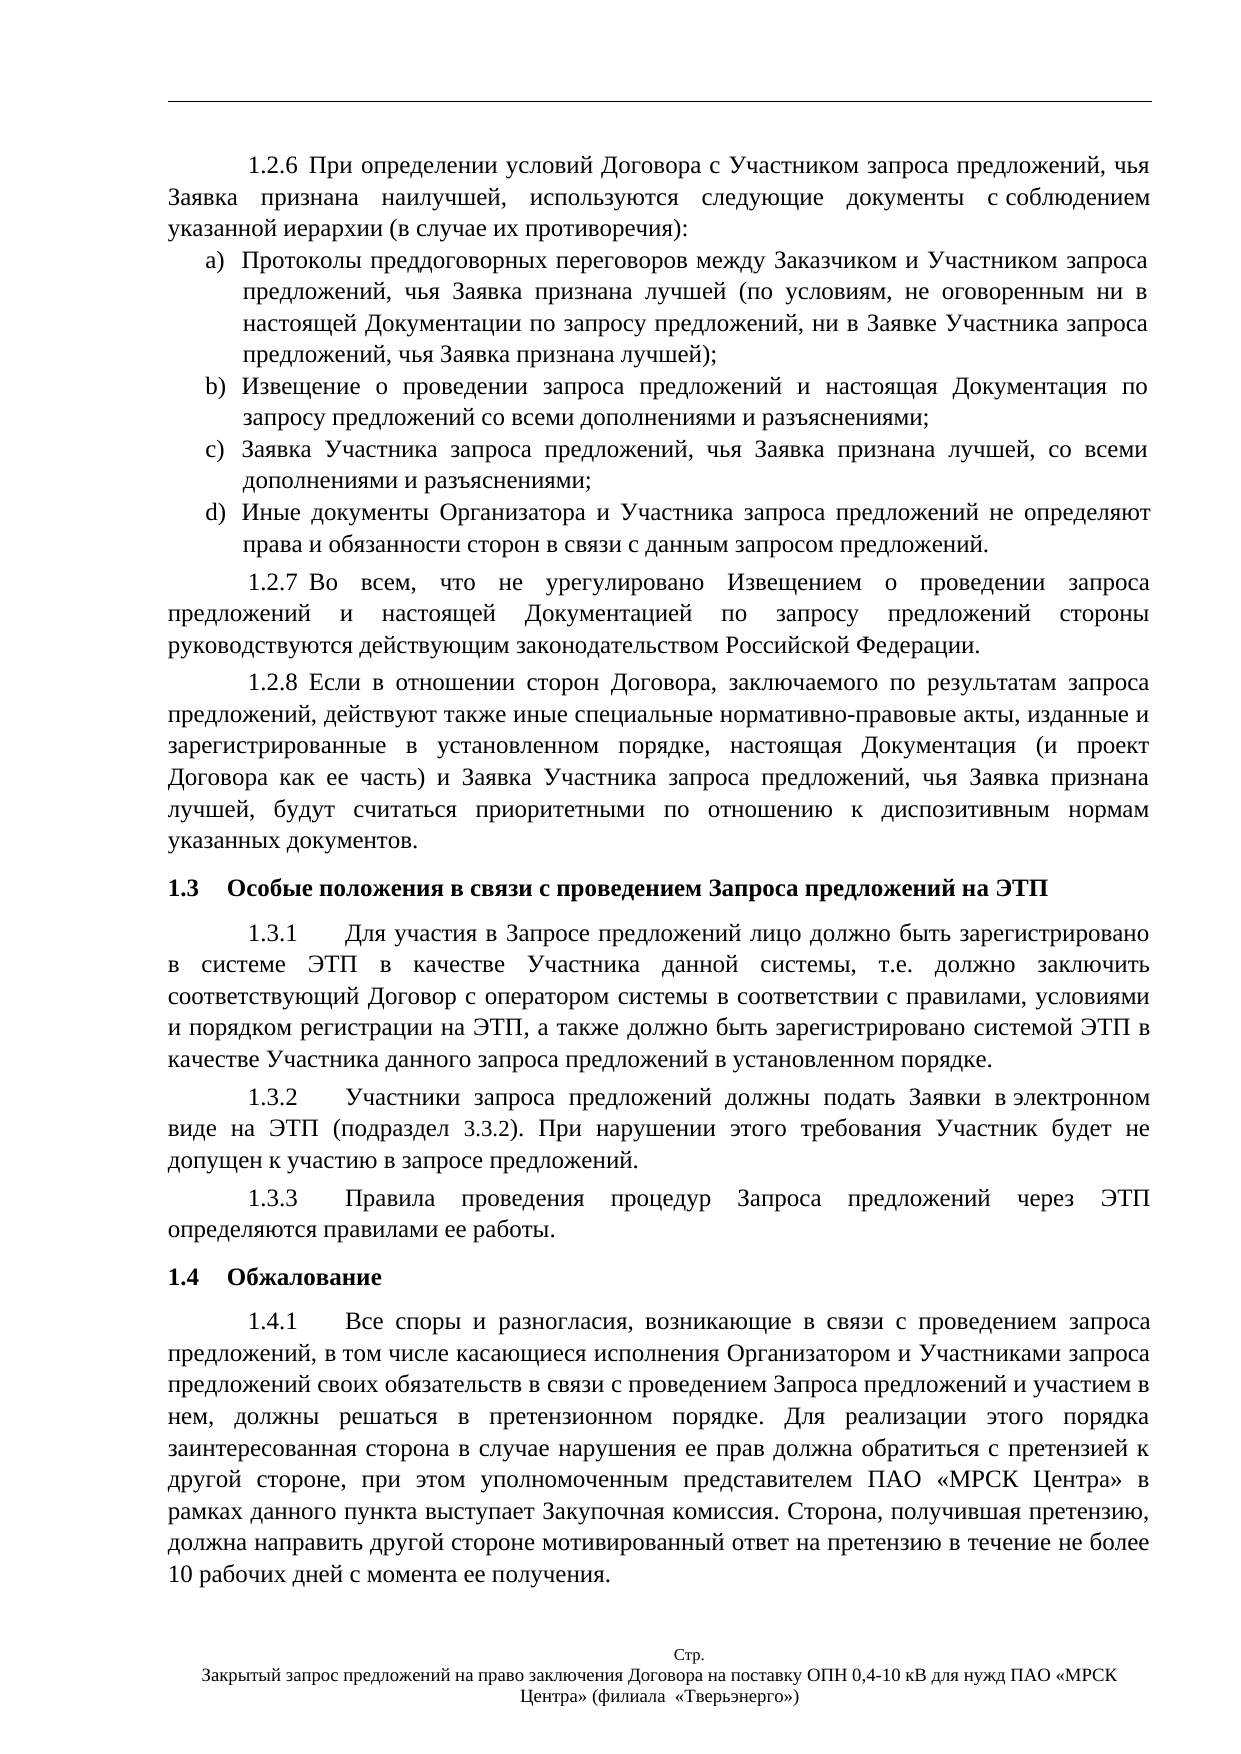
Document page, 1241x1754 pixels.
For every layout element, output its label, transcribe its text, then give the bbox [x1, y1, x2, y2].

list Все споры и разногласия, возникающие в связи с проведением запроса предложений, в том числе касающиеся исполнения Организатором и Участниками запроса предложений своих обязательств в связи с проведением Запроса предложений и участием в нем, должны решаться в претензионном порядке. Для реализации этого порядка заинтересованная сторона в случае нарушения ее прав должна обратиться с претензией к другой стороне, при этом уполномоченным представителем ПАО «МРСК Центра» в рамках данного пункта выступает Закупочная комиссия. Сторона, получившая претензию, должна направить другой стороне мотивированный ответ на претензию в течение не более 10 рабочих дней с момента ее получения. [168, 1306, 1150, 1588]
list Извещение о проведении запроса предложений и настоящая Документация по запросу предложений со всеми дополнениями и разъяснениями; [205, 371, 1148, 431]
list При определении условий Договора с Участником запроса предложений, чья Заявка признана наилучшей, используются следующие документы с соблюдением указанной иерархии (в случае их противоречия): [168, 150, 1150, 242]
list Во всем, что не урегулировано Извещением о проведении запроса предложений и настоящей Документацией по запросу предложений стороны руководствуются действующим законодательством Российской Федерации. [168, 567, 1150, 658]
list Заявка Участника запроса предложений, чья Заявка признана лучшей, со всеми дополнениями и разъяснениями; [205, 434, 1148, 494]
list Иные документы Организатора и Участника запроса предложений не определяют права и обязанности сторон в связи с данным запросом предложений. [205, 497, 1152, 557]
list Протоколы преддоговорных переговоров между Заказчиком и Участником запроса предложений, чья Заявка признана лучшей (по условиям, не оговоренным ни в настоящей Документации по запросу предложений, ни в Заявке Участника запроса предложений, чья Заявка признана лучшей); [205, 245, 1149, 368]
subtitle Особые положения в связи с проведением Запроса предложений на ЭТП [168, 873, 1152, 902]
list Участники запроса предложений должны подать Заявки в электронном виде на ЭТП (подраздел 3.3.2). При нарушении этого требования Участник будет не допущен к участию в запросе предложений. [168, 1082, 1150, 1173]
subtitle Обжалование [168, 1262, 1152, 1291]
list Для участия в Запросе предложений лицо должно быть зарегистрировано в системе ЭТП в качестве Участника данной системы, т.е. должно заключить соответствующий Договор с оператором системы в соответствии с правилами, условиями и порядком регистрации на ЭТП, а также должно быть зарегистрировано системой ЭТП в качестве Участника данного запроса предложений в установленном порядке. [168, 918, 1150, 1073]
list Правила проведения процедур Запроса предложений через ЭТП определяются правилами ее работы. [168, 1183, 1150, 1243]
list Если в отношении сторон Договора, заключаемого по результатам запроса предложений, действуют также иные специальные нормативно-правовые акты, изданные и зарегистрированные в установленном порядке, настоящая Документация (и проект Договора как ее часть) и Заявка Участника запроса предложений, чья Заявка признана лучшей, будут считаться приоритетными по отношению к диспозитивным нормам указанных документов. [168, 667, 1150, 854]
